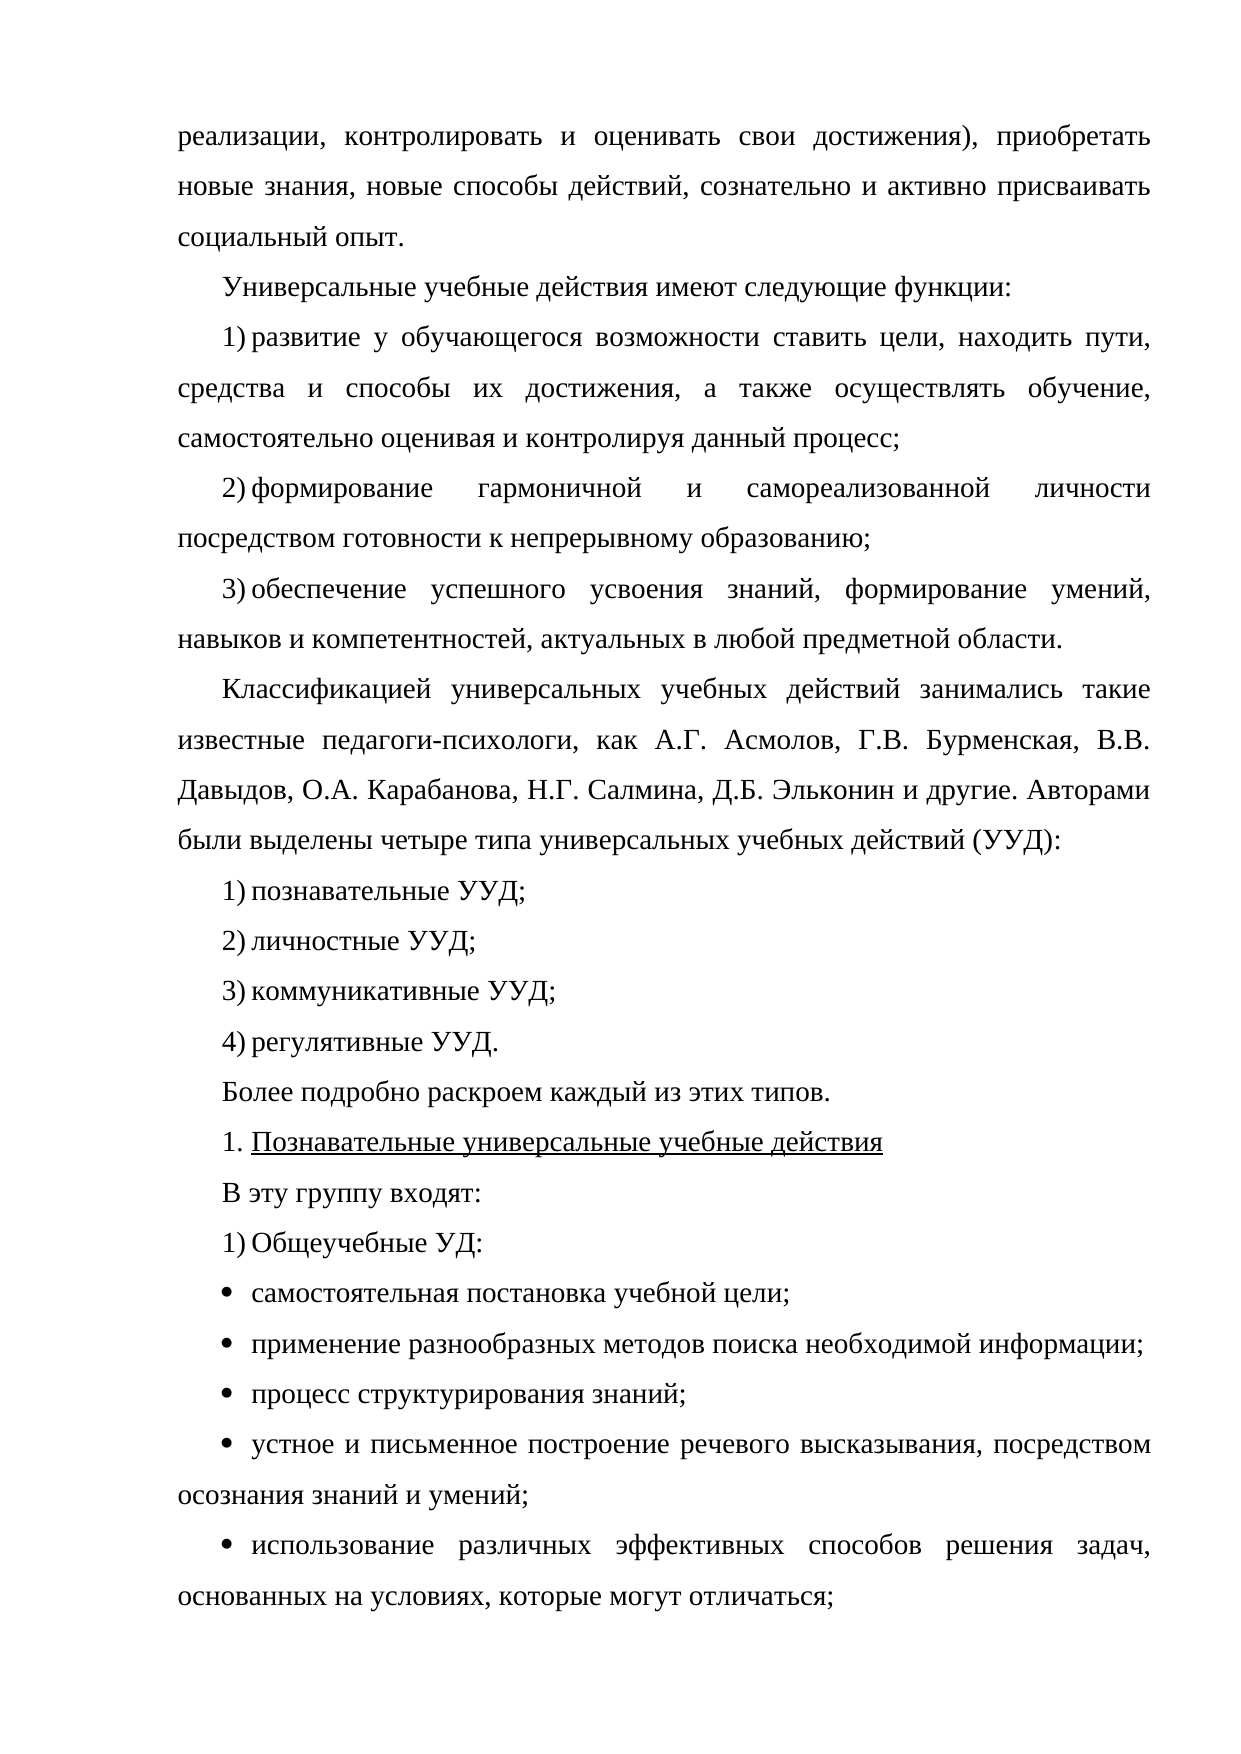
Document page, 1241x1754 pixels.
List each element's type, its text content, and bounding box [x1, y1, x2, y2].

list самостоятельная постановка учебной цели; [177, 1275, 1152, 1309]
list познавательные УУД; [177, 873, 1152, 906]
list устное и письменное построение речевого высказывания, посредством осознания знаний и умений; [177, 1427, 1152, 1511]
list применение разнообразных методов поиска необходимой информации; [177, 1326, 1152, 1359]
list обеспечение успешного усвоения знаний, формирование умений, навыков и компетентностей, актуальных в любой предметной области. [177, 571, 1152, 655]
list Общеучебные УД: [177, 1225, 1152, 1258]
list использование различных эффективных способов решения задач, основанных на условиях, которые могут отличаться; [177, 1527, 1152, 1611]
text В эту группу входят: [177, 1175, 1152, 1208]
list коммуникативные УУД; [177, 973, 1152, 1007]
list формирование гармоничной и самореализованной личности посредством готовности к непрерывному образованию; [177, 470, 1152, 554]
list регулятивные УУД. [177, 1024, 1152, 1057]
list Познавательные универсальные учебные действия [177, 1124, 1152, 1158]
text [177, 118, 1152, 252]
text Более подробно раскроем каждый из этих типов. [177, 1074, 1152, 1108]
list процесс структурирования знаний; [177, 1376, 1152, 1410]
text Классификацией универсальных учебных действий занимались такие известные педагоги-психологи, как А.Г. Асмолов, Г.В. Бурменская, В.В. Давыдов, О.А. Карабанова, Н.Г. Салмина, Д.Б. Эльконин и другие. Авторами были выделены четыре типа универсальных учебных действий (УУД): [177, 672, 1152, 856]
text Универсальные учебные действия имеют следующие функции: [177, 269, 1152, 303]
list личностные УУД; [177, 923, 1152, 957]
list развитие у обучающегося возможности ставить цели, находить пути, средства и способы их достижения, а также осуществлять обучение, самостоятельно оценивая и контролируя данный процесс; [177, 319, 1152, 453]
